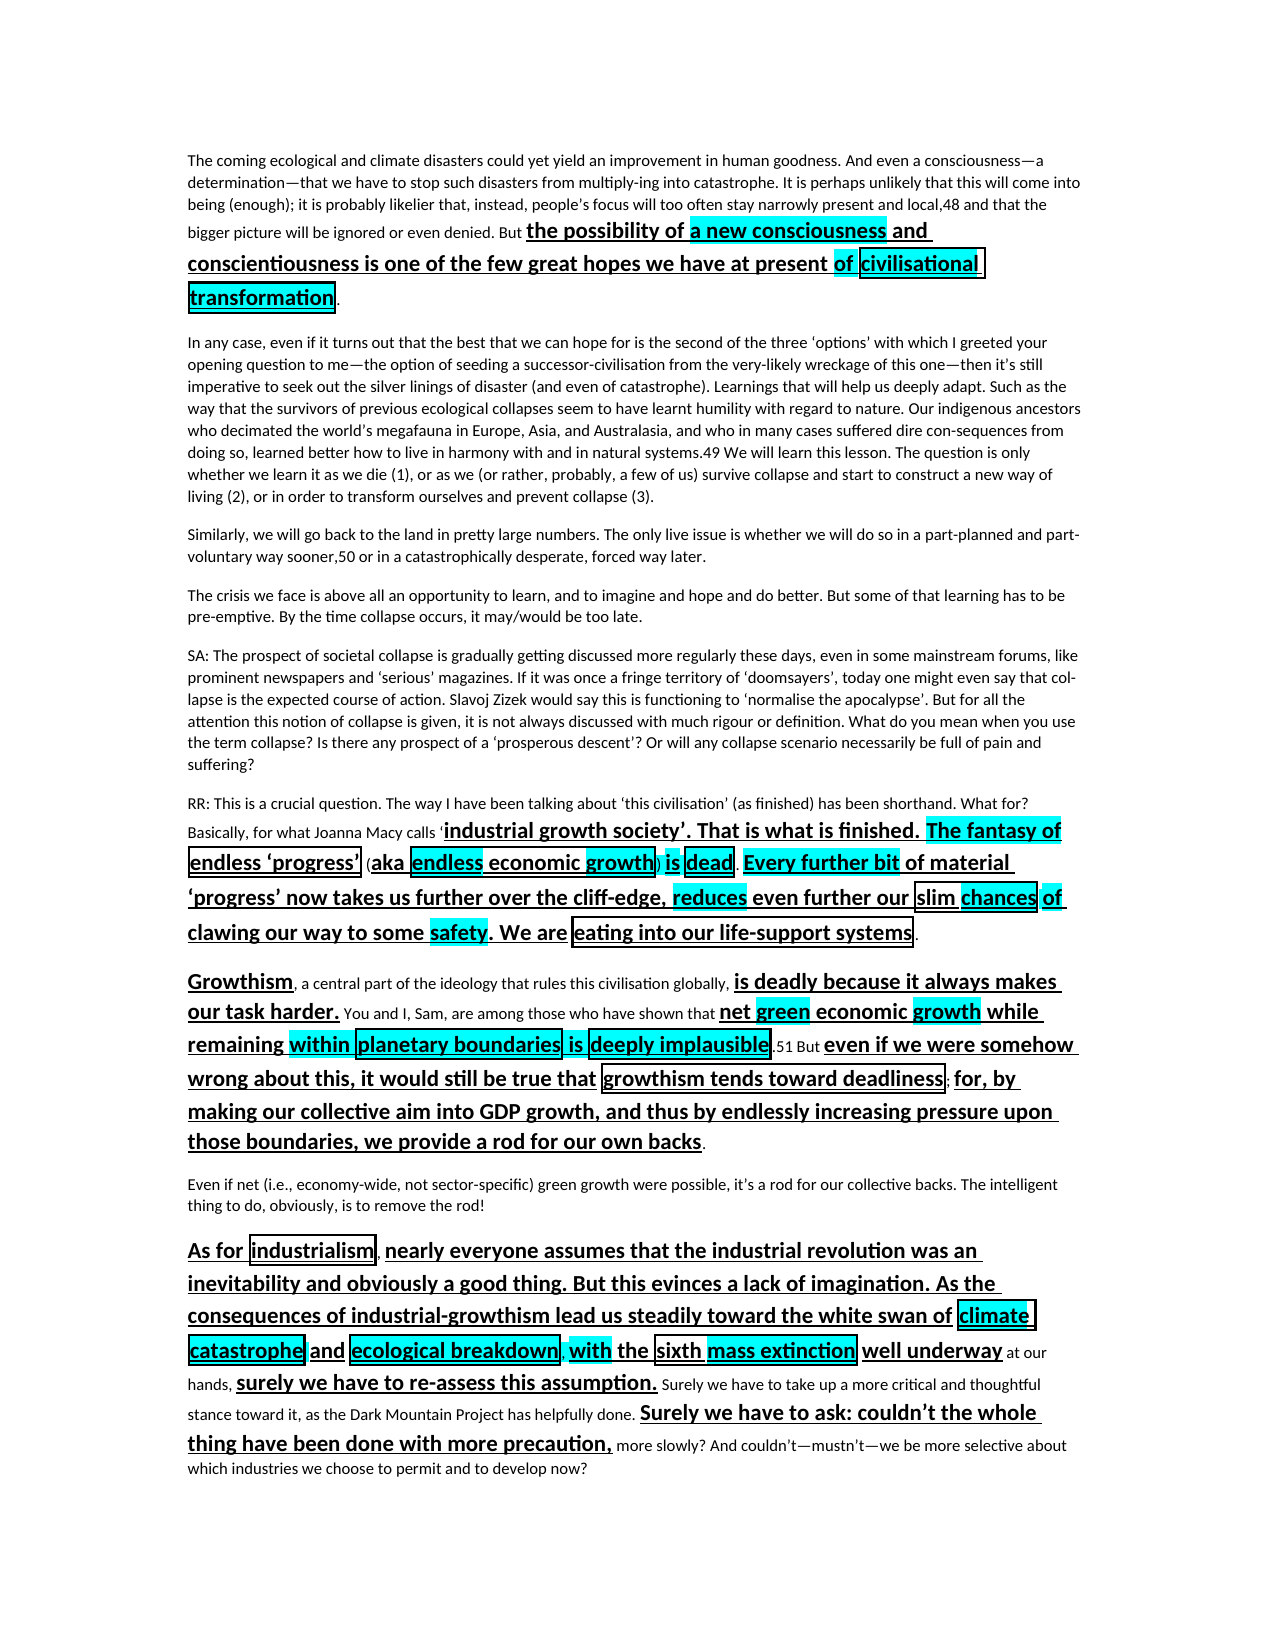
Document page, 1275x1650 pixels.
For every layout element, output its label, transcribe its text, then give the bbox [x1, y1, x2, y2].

text Even if net (i.e., economy-wide, not sector-specific) green growth were possible, it’s a rod for our collective backs. The intelligent thing to do, obviously, is to remove the rod! [187, 1174, 1087, 1216]
text The coming ecological and climate disasters could yet yield an improvement in human goodness. And even a consciousness—a determination—that we have to stop such disasters from multiply-ing into catastrophe. It is perhaps unlikely that this will come into being (enough); it is probably likelier that, instead, people’s focus will too often stay narrowly present and local,48 and that the bigger picture will be ignored or even denied. But the possibility of a new consciousness and conscientiousness is one of the few great hopes we have at present of civilisational transformation. [187, 150, 1087, 314]
text In any case, even if it turns out that the best that we can hope for is the second of the three ‘options’ with which I greeted your opening question to me—the option of seeding a successor-civilisation from the very-likely wreckage of this one—then it’s still imperative to seek out the silver linings of disaster (and even of catastrophe). Learnings that will help us deeply adapt. Such as the way that the survivors of previous ecological collapses seem to have learnt humility with regard to nature. Our indigenous ancestors who decimated the world’s megafauna in Europe, Asia, and Australasia, and who in many cases suffered dire con-sequences from doing so, learned better how to live in harmony with and in natural systems.49 We will learn this lesson. The question is only whether we learn it as we die (1), or as we (or rather, probably, a few of us) survive collapse and start to construct a new way of living (2), or in order to transform ourselves and prevent collapse (3). [187, 333, 1087, 506]
text As for industrialism, nearly everyone assumes that the industrial revolution was an inevitability and obviously a good thing. But this evinces a lack of imagination. As the consequences of industrial-growthism lead us steadily toward the white swan of climate catastrophe and ecological breakdown, with the sixth mass extinction well underway at our hands, surely we have to re-assess this assumption. Surely we have to take up a more critical and thoughtful stance toward it, as the Dark Mountain Project has helpfully done. Surely we have to ask: couldn’t the whole thing have been done with more precaution, more slowly? And couldn’t—mustn’t—we be more selective about which industries we choose to permit and to develop now? [187, 1234, 1087, 1478]
text RR: This is a crucial question. The way I have been talking about ‘this civilisation’ (as finished) has been shorthand. What for? Basically, for what Joanna Macy calls ‘industrial growth society’. That is what is finished. The fantasy of endless ‘progress’ (aka endless economic growth) is dead. Every further bit of material ‘progress’ now takes us further over the cliff-edge, reduces even further our slim chances of clawing our way to some safety. We are eating into our life-support systems. [187, 793, 1087, 948]
text SA: The prospect of societal collapse is gradually getting discussed more regularly these days, even in some mainstream forums, like prominent newspapers and ‘serious’ magazines. If it was once a fringe territory of ‘doomsayers’, today one might even say that col-lapse is the expected course of action. Slavoj Zizek would say this is functioning to ‘normalise the apocalypse’. But for all the attention this notion of collapse is given, it is not always discussed with much rigour or definition. What do you mean when you use the term collapse? Is there any prospect of a ‘prosperous descent’? Or will any collapse scenario necessarily be full of pain and suffering? [187, 645, 1087, 775]
text Growthism, a central part of the ideology that rules this civilisation globally, is deadly because it always makes our task harder. You and I, Sam, are among those who have shown that net green economic growth while remaining within planetary boundaries is deeply implausible.51 But even if we were somehow wrong about this, it would still be true that growthism tends toward deadliness; for, by making our collective aim into GDP growth, and thus by endlessly increasing pressure upon those boundaries, we provide a rod for our own backs. [187, 967, 1087, 1155]
text Similarly, we will go back to the land in pretty large numbers. The only live issue is whether we will do so in a part-planned and part-voluntary way sooner,50 or in a catastrophically desperate, forced way later. [187, 524, 1087, 567]
text The crisis we face is above all an opportunity to learn, and to imagine and hope and do better. But some of that learning has to be pre-emptive. By the time collapse occurs, it may/would be too late. [187, 585, 1087, 627]
